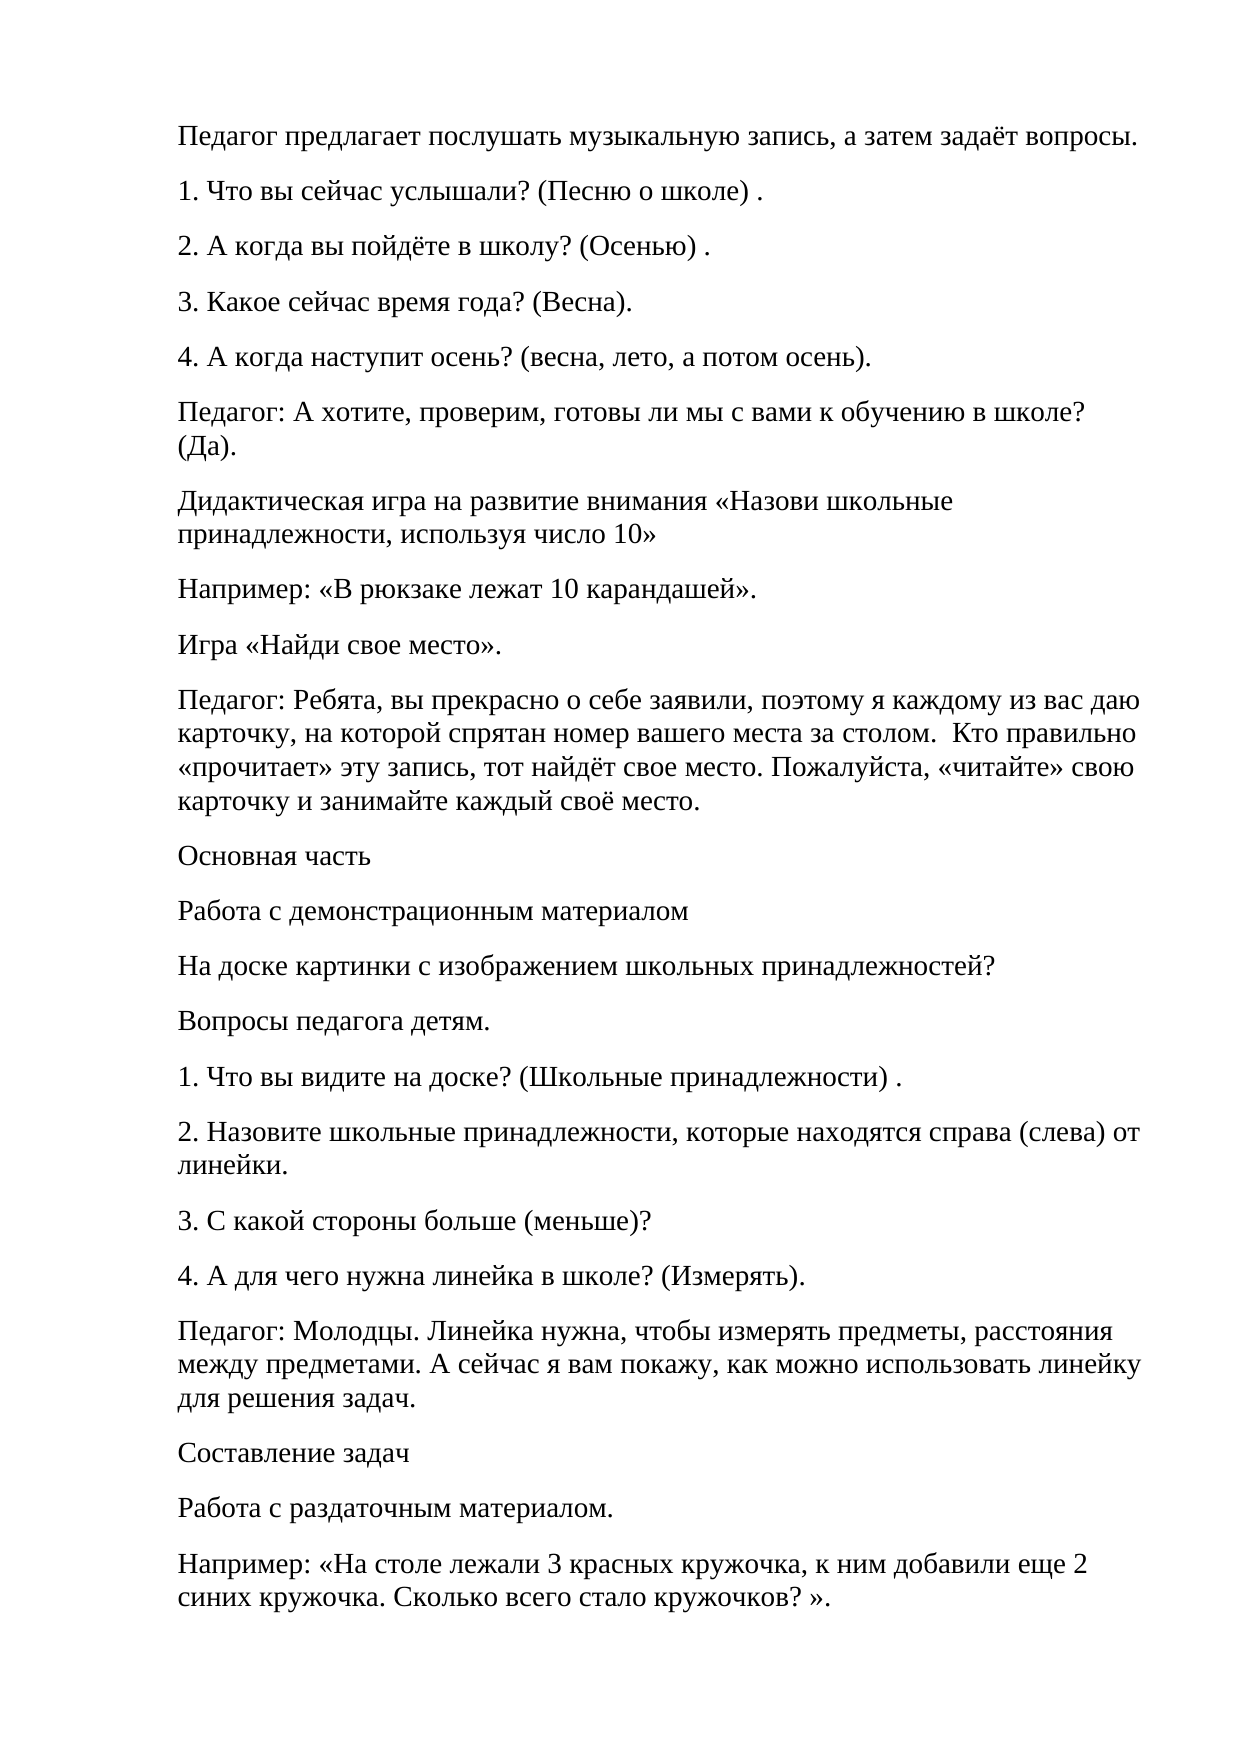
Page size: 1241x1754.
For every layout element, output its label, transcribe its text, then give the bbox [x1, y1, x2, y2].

text Работа с раздаточным материалом. [177, 1491, 1152, 1524]
text 1. Что вы видите на доске? (Школьные принадлежности) . [177, 1059, 1152, 1092]
text Например: «В рюкзаке лежат 10 карандашей». [177, 572, 1152, 605]
text 1. Что вы сейчас услышали? (Песню о школе) . [177, 173, 1152, 207]
text Составление задач [177, 1435, 1152, 1469]
text 2. Назовите школьные принадлежности, которые находятся справа (слева) от линейки. [177, 1114, 1152, 1181]
text Педагог предлагает послушать музыкальную запись, а затем задаёт вопросы. [177, 118, 1152, 152]
text На доске картинки с изображением школьных принадлежностей? [177, 948, 1152, 982]
text Например: «На столе лежали 3 красных кружочка, к ним добавили еще 2 синих кружочка. Сколько всего стало кружочков? ». [177, 1546, 1152, 1613]
text Основная часть [177, 838, 1152, 871]
text 4. А когда наступит осень? (весна, лето, а потом осень). [177, 339, 1152, 372]
text 4. А для чего нужна линейка в школе? (Измерять). [177, 1258, 1152, 1291]
text Игра «Найди свое место». [177, 627, 1152, 660]
text 3. С какой стороны больше (меньше)? [177, 1203, 1152, 1236]
text Вопросы педагога детям. [177, 1003, 1152, 1037]
text Дидактическая игра на развитие внимания «Назови школьные принадлежности, используя число 10» [177, 483, 1152, 550]
text Педагог: Ребята, вы прекрасно о себе заявили, поэтому я каждому из вас даю карточку, на которой спрятан номер вашего места за столом. Кто правильно «прочитает» эту запись, тот найдёт свое место. Пожалуйста, «читайте» свою карточку и занимайте каждый своё место. [177, 682, 1152, 816]
text Работа с демонстрационным материалом [177, 893, 1152, 927]
text Педагог: А хотите, проверим, готовы ли мы с вами к обучению в школе? (Да). [177, 394, 1152, 461]
text 3. Какое сейчас время года? (Весна). [177, 284, 1152, 317]
text 2. А когда вы пойдёте в школу? (Осенью) . [177, 228, 1152, 262]
text Педагог: Молодцы. Линейка нужна, чтобы измерять предметы, расстояния между предметами. А сейчас я вам покажу, как можно использовать линейку для решения задач. [177, 1313, 1152, 1414]
